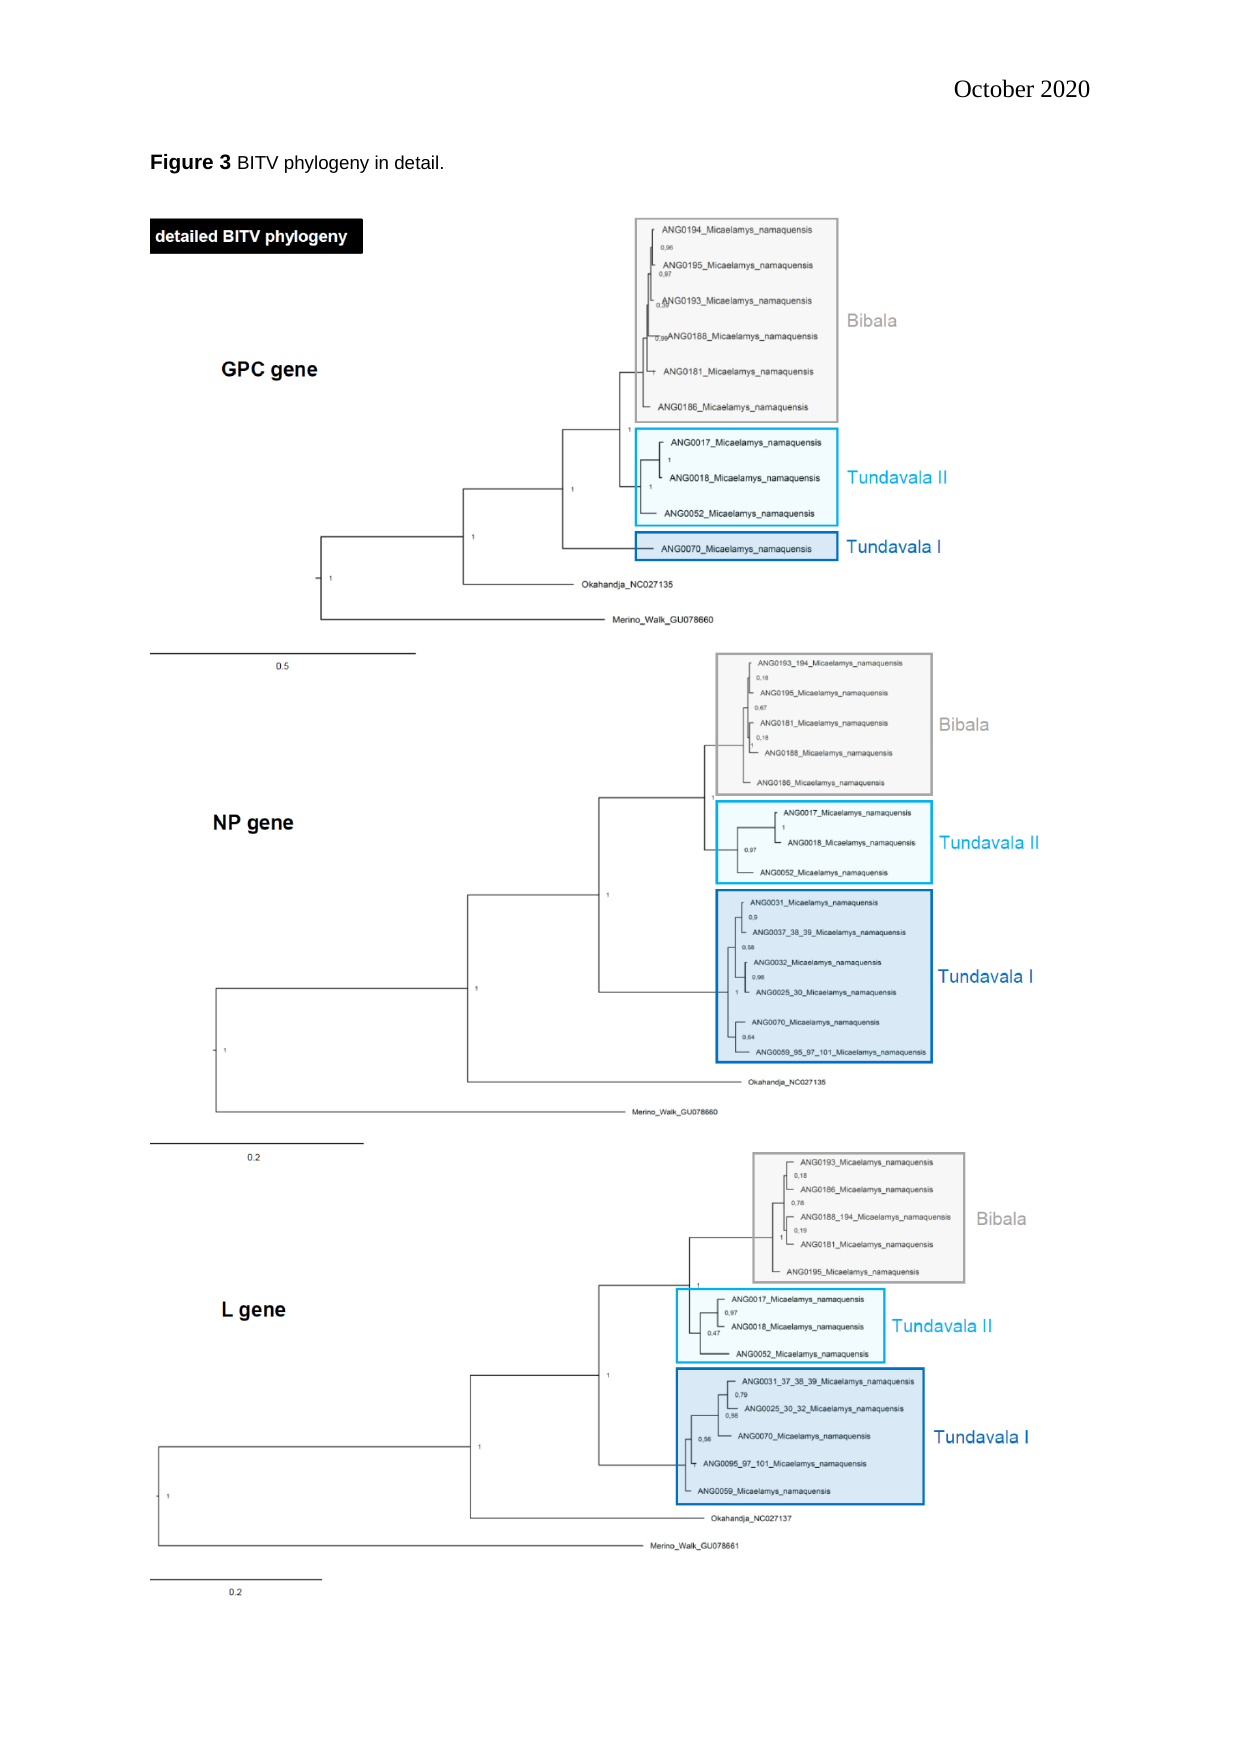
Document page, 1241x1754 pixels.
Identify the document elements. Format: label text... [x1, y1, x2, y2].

text Figure 3 BITV phylogeny in detail. [150, 150, 1090, 174]
picture [150, 200, 1056, 1602]
